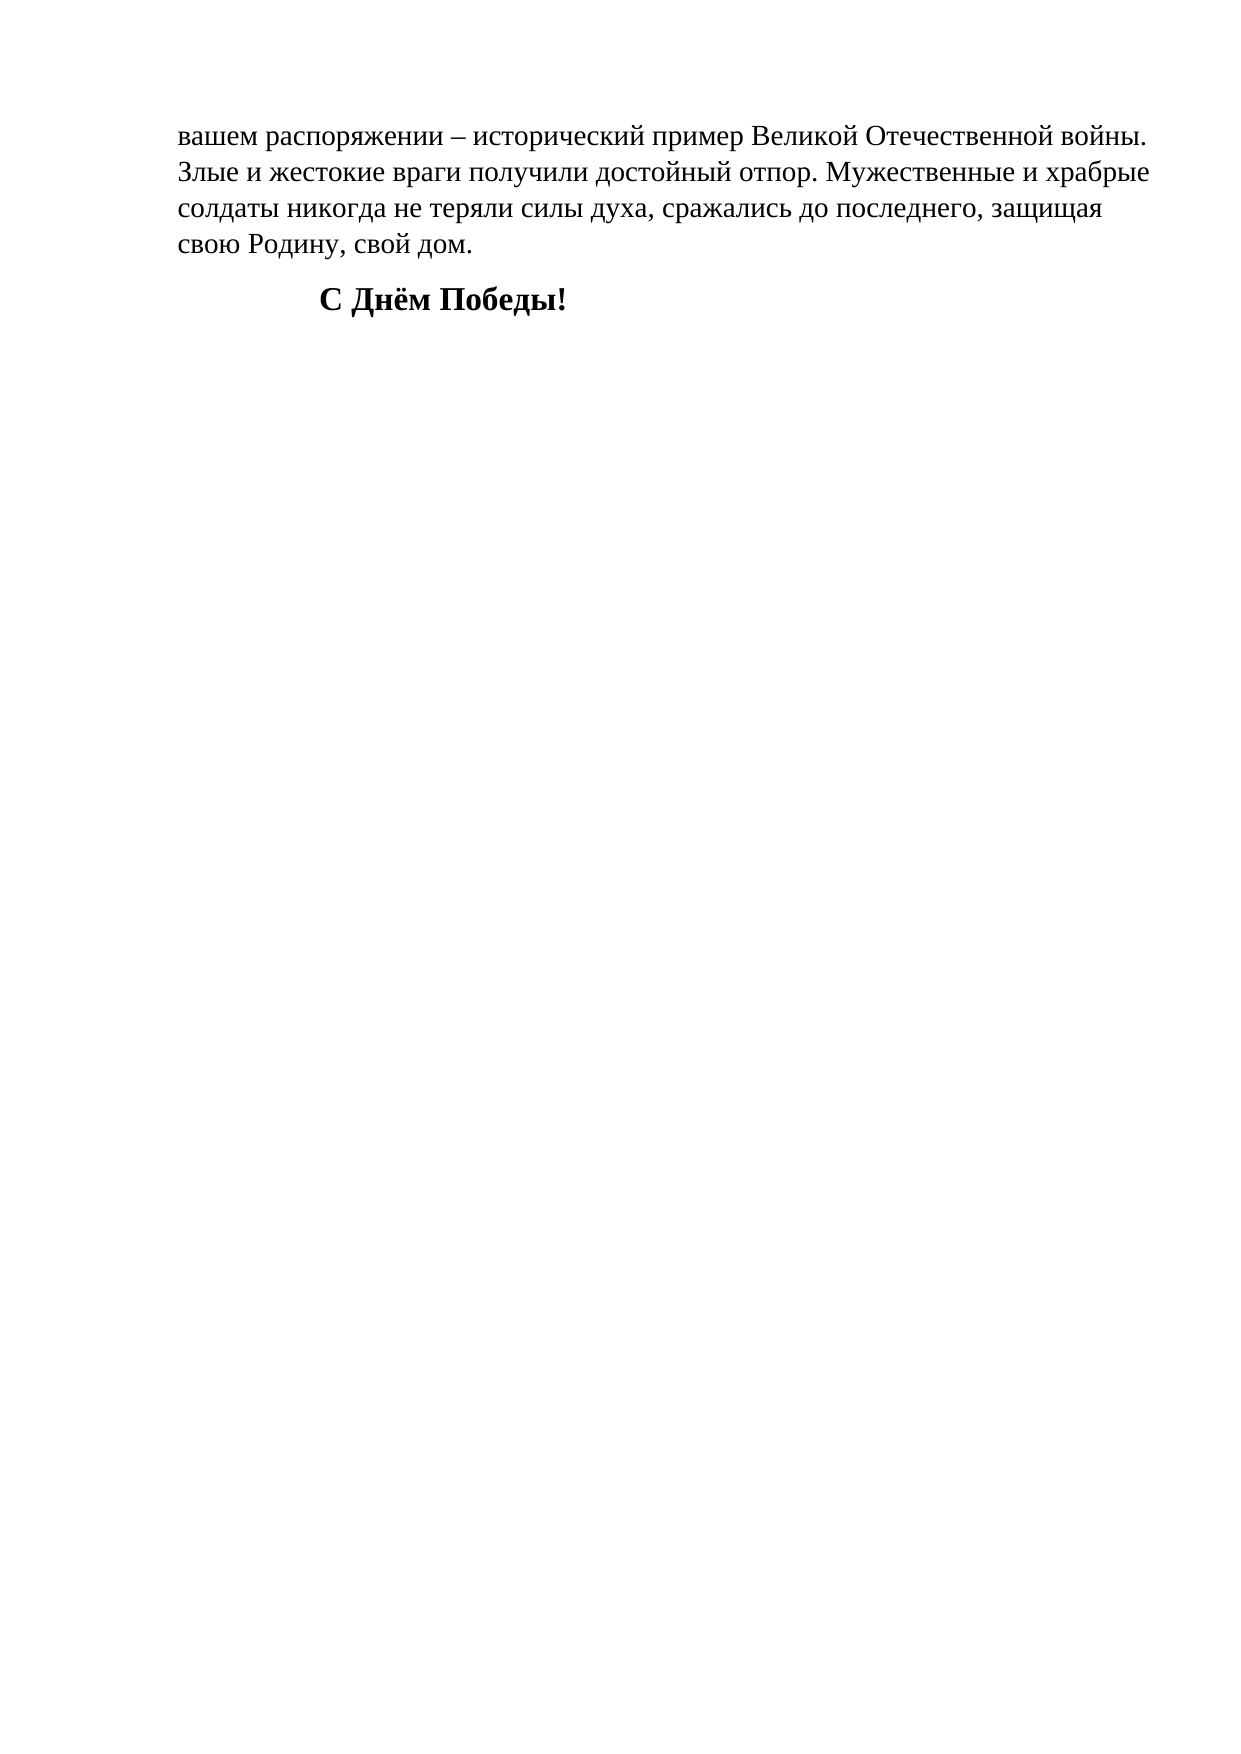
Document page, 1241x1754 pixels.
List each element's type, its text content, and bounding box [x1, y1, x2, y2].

text С Днём Победы! [177, 279, 1152, 318]
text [177, 118, 1152, 260]
